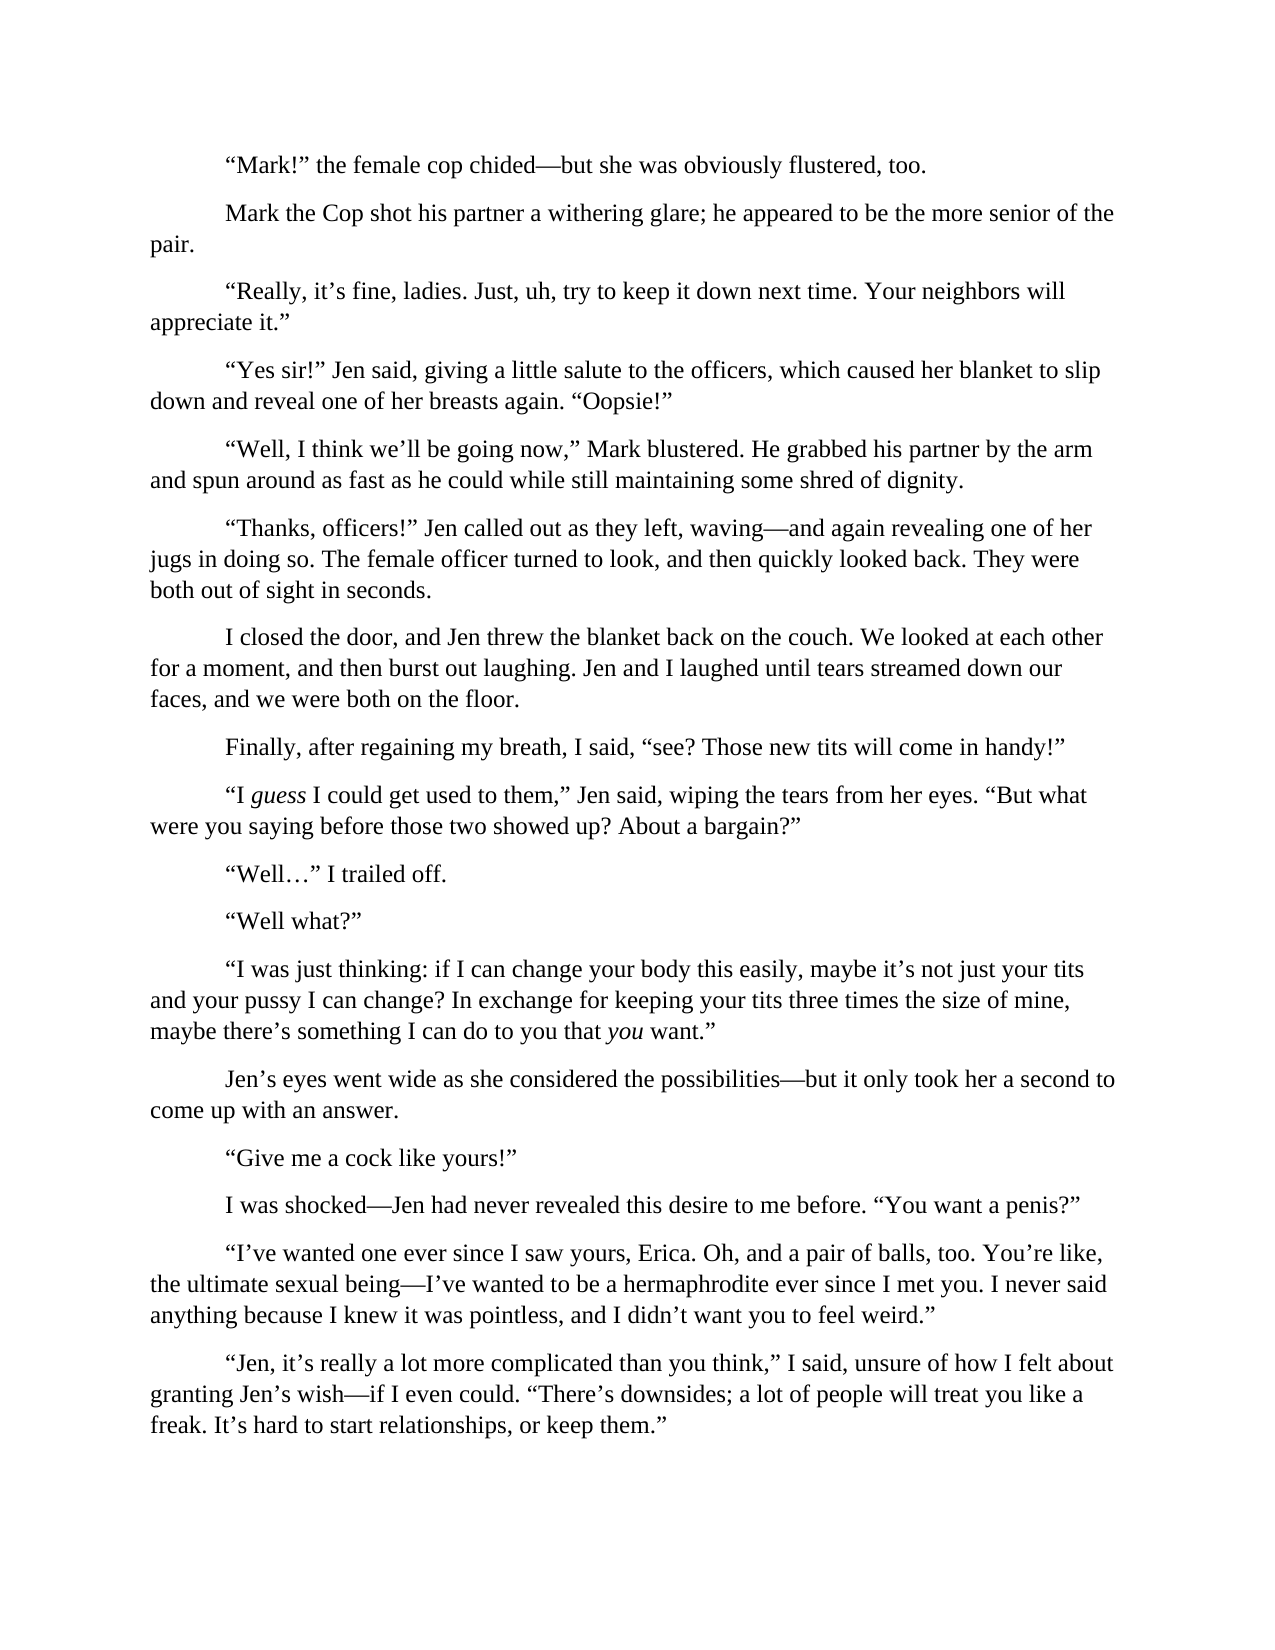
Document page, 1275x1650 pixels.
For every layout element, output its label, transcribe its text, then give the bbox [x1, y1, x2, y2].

text “I was just thinking: if I can change your body this easily, maybe it’s not just your tits and your pussy I can change? In exchange for keeping your tits three times the size of mine, maybe there’s something I can do to you that you want.” [150, 954, 1125, 1045]
text Finally, after regaining my breath, I said, “see? Those new tits will come in handy!” [150, 732, 1125, 761]
text “Give me a cock like yours!” [150, 1143, 1125, 1171]
text “Really, it’s fine, ladies. Just, uh, try to keep it down next time. Your neighbors will appreciate it.” [150, 276, 1125, 336]
text Jen’s eyes went wide as she considered the possibilities—but it only took her a second to come up with an answer. [150, 1064, 1125, 1124]
text “I guess I could get used to them,” Jen said, wiping the tears from her eyes. “But what were you saying before those two showed up? About a bargain?” [150, 780, 1125, 840]
text “Well…” I trailed off. [150, 859, 1125, 887]
text “Well what?” [150, 906, 1125, 935]
text “Thanks, officers!” Jen called out as they left, waving—and again revealing one of her jugs in doing so. The female officer turned to look, and then quickly looked back. They were both out of sight in seconds. [150, 513, 1125, 603]
text I closed the door, and Jen threw the blanket back on the couch. We looked at each other for a moment, and then burst out laughing. Jen and I laughed until tears streamed down our faces, and we were both on the floor. [150, 622, 1125, 713]
text Mark the Cop shot his partner a withering glare; he appeared to be the more senior of the pair. [150, 198, 1125, 257]
text “I’ve wanted one ever since I saw yours, Erica. Oh, and a pair of balls, too. You’re like, the ultimate sexual being—I’ve wanted to be a hermaphrodite ever since I met you. I never said anything because I knew it was pointless, and I didn’t want you to feel weird.” [150, 1238, 1125, 1329]
text “Well, I think we’ll be going now,” Mark blustered. He grabbed his partner by the arm and spun around as fast as he could while still maintaining some shred of dignity. [150, 434, 1125, 494]
text I was shocked—Jen had never revealed this desire to me before. “You want a penis?” [150, 1190, 1125, 1219]
text “Yes sir!” Jen said, giving a little salute to the officers, which caused her blanket to slip down and reveal one of her breasts again. “Oopsie!” [150, 355, 1125, 415]
text “Mark!” the female cop chided—but she was obviously flustered, too. [150, 150, 1125, 179]
text “Jen, it’s really a lot more complicated than you think,” I said, unsure of how I felt about granting Jen’s wish—if I even could. “There’s downsides; a lot of people will treat you like a freak. It’s hard to start relationships, or keep them.” [150, 1348, 1125, 1439]
